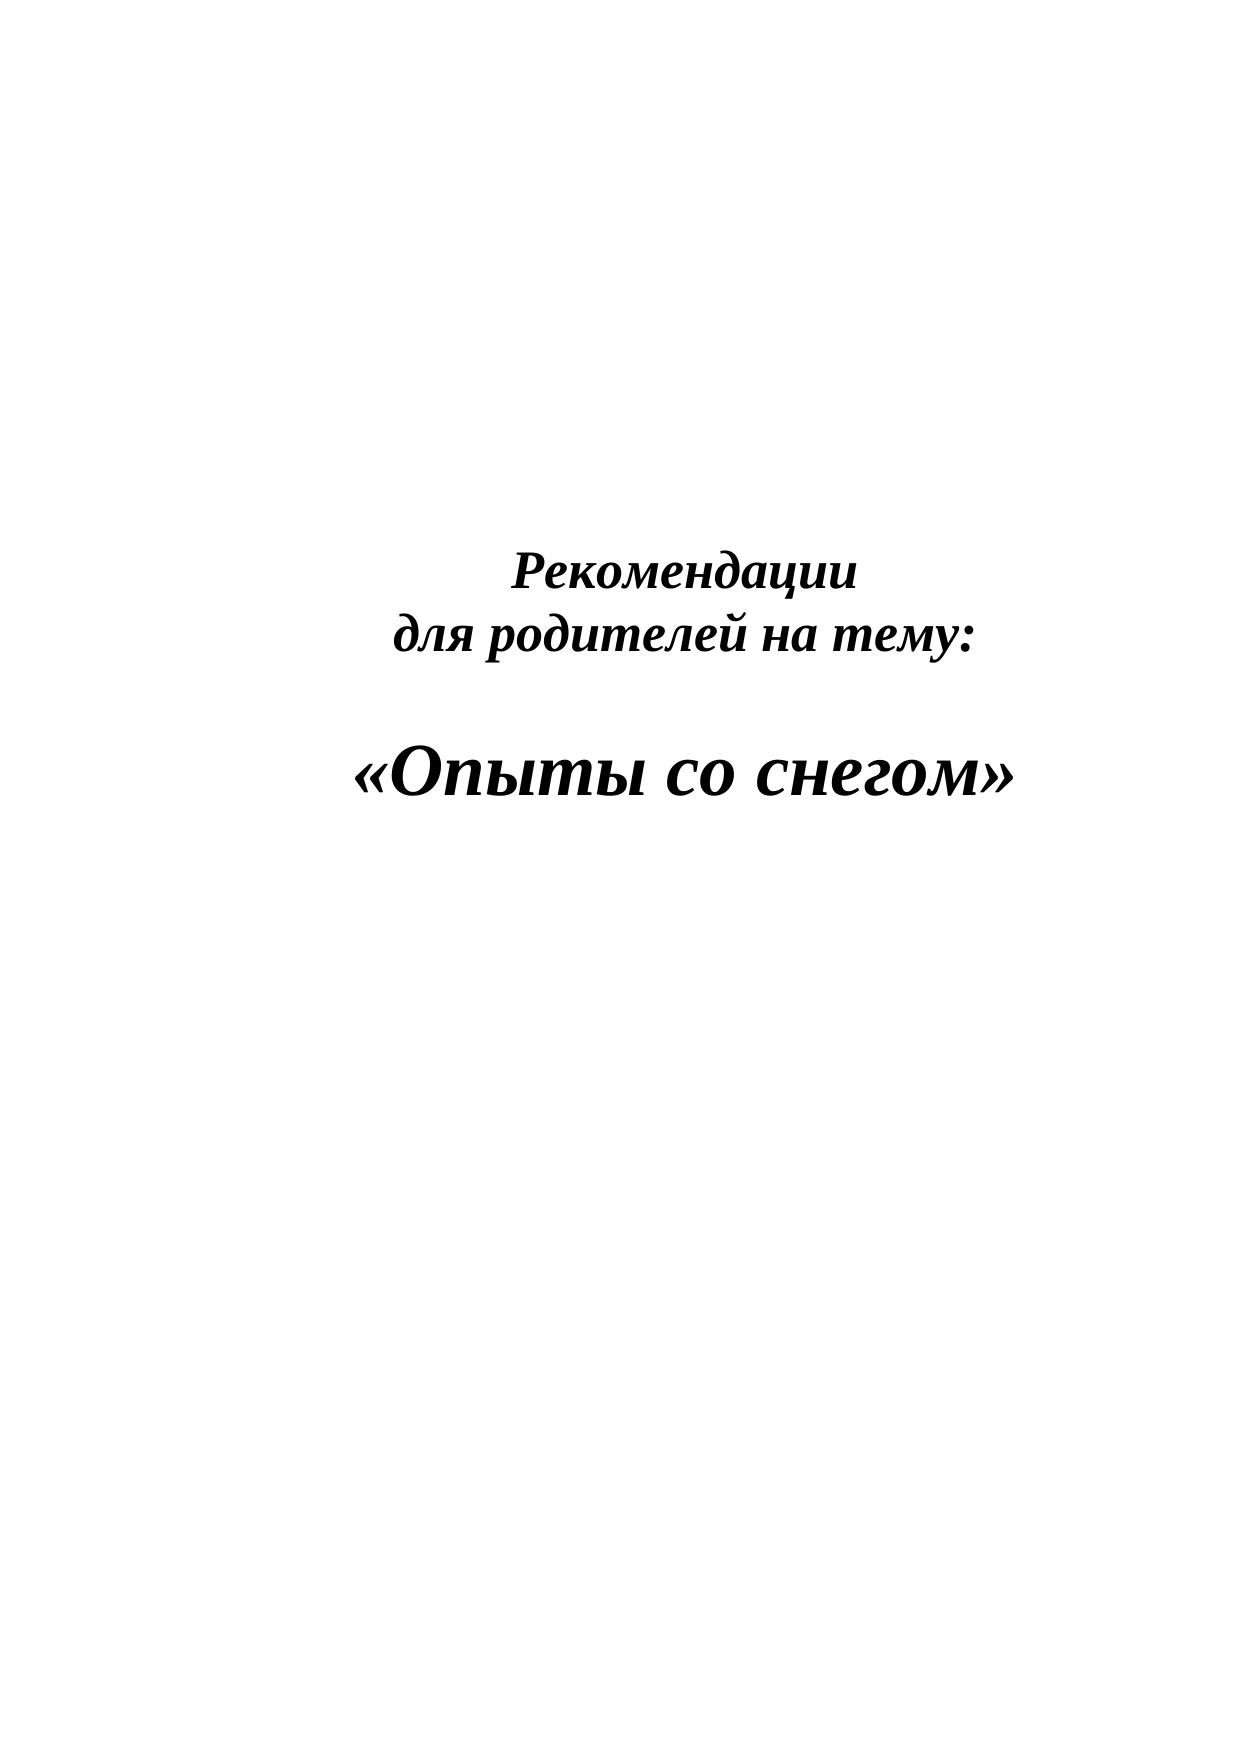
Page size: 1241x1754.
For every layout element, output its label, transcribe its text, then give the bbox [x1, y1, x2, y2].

text «Опыты со снегом» [196, 725, 1133, 812]
text для родителей на тему: [196, 601, 1133, 663]
text Рекомендации [196, 538, 1133, 601]
